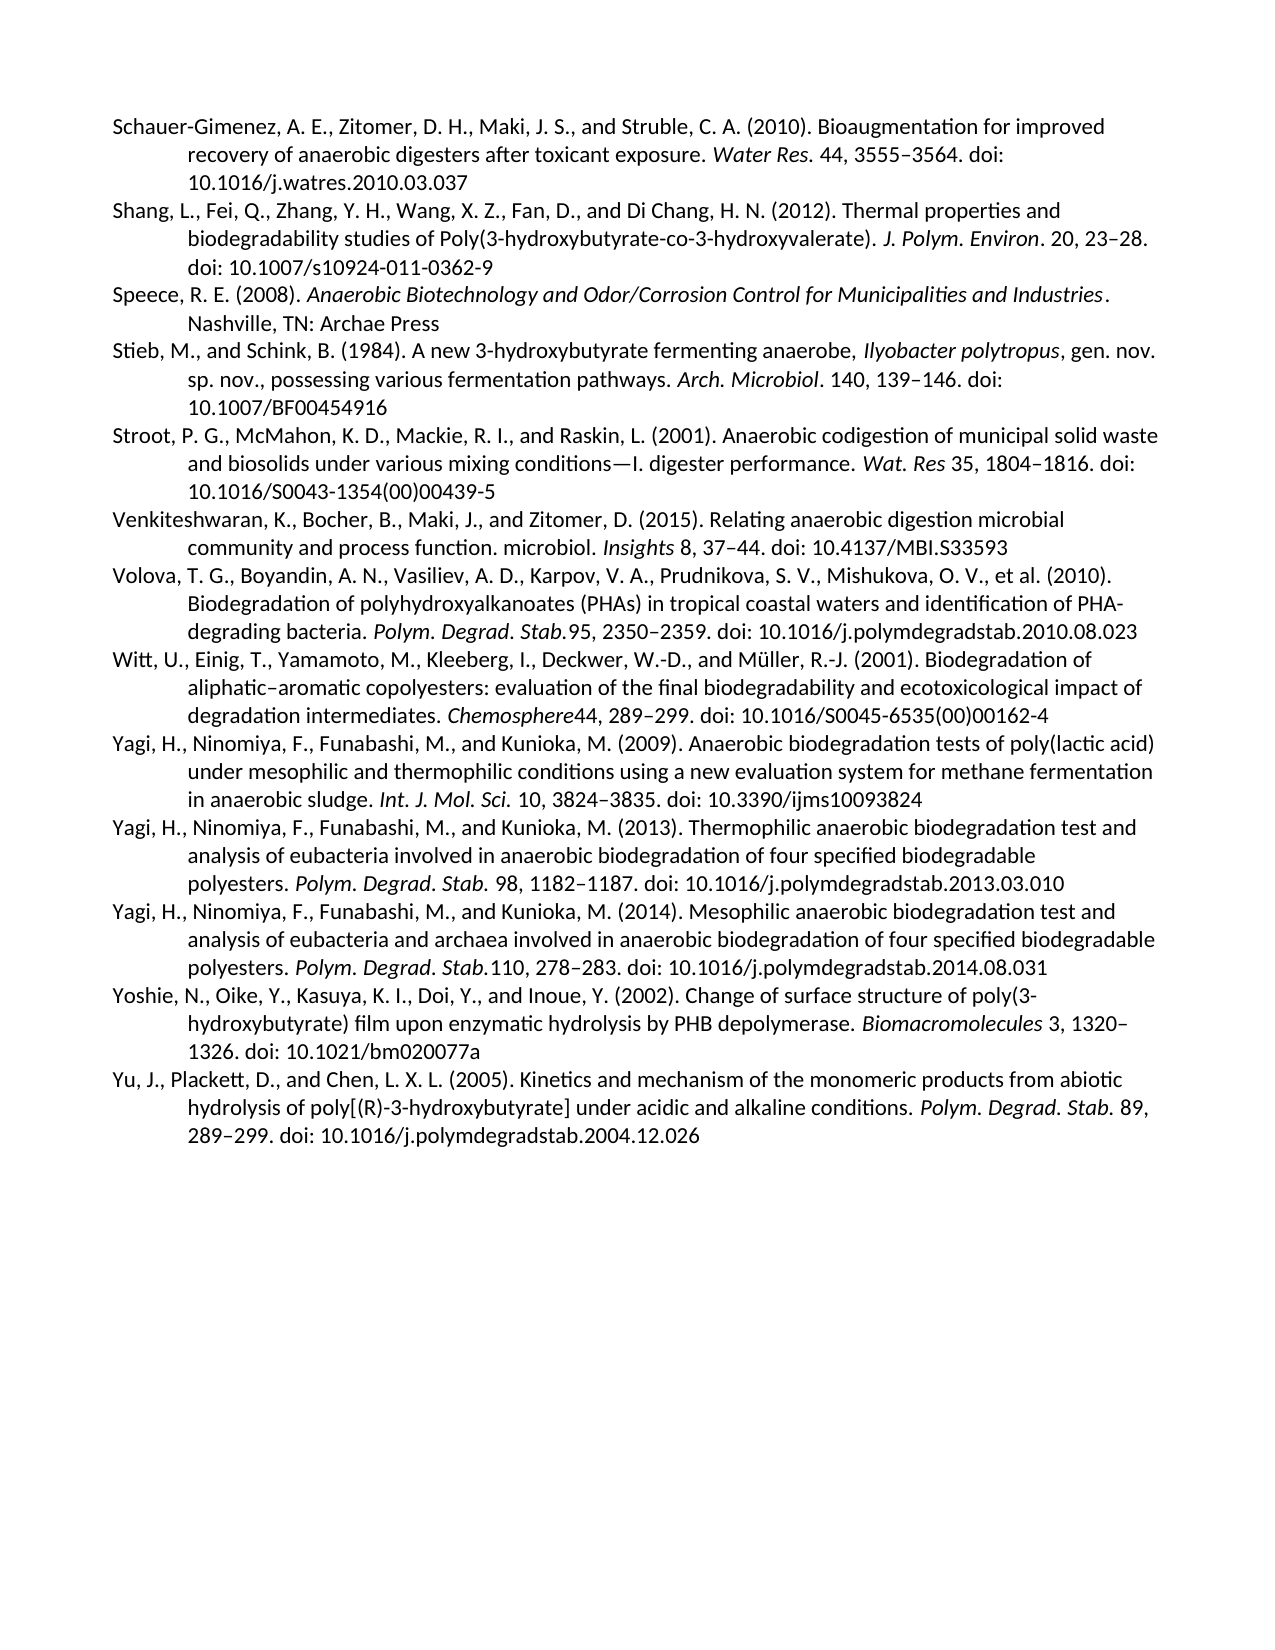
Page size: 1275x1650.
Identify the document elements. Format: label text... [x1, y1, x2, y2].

text Volova, T. G., Boyandin, A. N., Vasiliev, A. D., Karpov, V. A., Prudnikova, S. V., Mishukova, O. V., et al. (2010). Biodegradation of polyhydroxyalkanoates (PHAs) in tropical coastal waters and identification of PHA-degrading bacteria. Polym. Degrad. Stab.95, 2350–2359. doi: 10.1016/j.polymdegradstab.2010.08.023 [112, 561, 1162, 645]
text Speece, R. E. (2008). Anaerobic Biotechnology and Odor/Corrosion Control for Municipalities and Industries. Nashville, TN: Archae Press [112, 281, 1162, 337]
text Yagi, H., Ninomiya, F., Funabashi, M., and Kunioka, M. (2014). Mesophilic anaerobic biodegradation test and analysis of eubacteria and archaea involved in anaerobic biodegradation of four specified biodegradable polyesters. Polym. Degrad. Stab.110, 278–283. doi: 10.1016/j.polymdegradstab.2014.08.031 [112, 897, 1162, 981]
text Yagi, H., Ninomiya, F., Funabashi, M., and Kunioka, M. (2009). Anaerobic biodegradation tests of poly(lactic acid) under mesophilic and thermophilic conditions using a new evaluation system for methane fermentation in anaerobic sludge. Int. J. Mol. Sci. 10, 3824–3835. doi: 10.3390/ijms10093824 [112, 729, 1162, 813]
text Schauer-Gimenez, A. E., Zitomer, D. H., Maki, J. S., and Struble, C. A. (2010). Bioaugmentation for improved recovery of anaerobic digesters after toxicant exposure. Water Res. 44, 3555–3564. doi: 10.1016/j.watres.2010.03.037 [112, 112, 1162, 197]
text Stroot, P. G., McMahon, K. D., Mackie, R. I., and Raskin, L. (2001). Anaerobic codigestion of municipal solid waste and biosolids under various mixing conditions—I. digester performance. Wat. Res 35, 1804–1816. doi: 10.1016/S0043-1354(00)00439-5 [112, 421, 1162, 505]
text Yoshie, N., Oike, Y., Kasuya, K. I., Doi, Y., and Inoue, Y. (2002). Change of surface structure of poly(3-hydroxybutyrate) film upon enzymatic hydrolysis by PHB depolymerase. Biomacromolecules 3, 1320–1326. doi: 10.1021/bm020077a [112, 981, 1162, 1065]
text Stieb, M., and Schink, B. (1984). A new 3-hydroxybutyrate fermenting anaerobe, Ilyobacter polytropus, gen. nov. sp. nov., possessing various fermentation pathways. Arch. Microbiol. 140, 139–146. doi: 10.1007/BF00454916 [112, 337, 1162, 421]
text Witt, U., Einig, T., Yamamoto, M., Kleeberg, I., Deckwer, W.-D., and Müller, R.-J. (2001). Biodegradation of aliphatic–aromatic copolyesters: evaluation of the final biodegradability and ecotoxicological impact of degradation intermediates. Chemosphere44, 289–299. doi: 10.1016/S0045-6535(00)00162-4 [112, 645, 1162, 729]
text Yagi, H., Ninomiya, F., Funabashi, M., and Kunioka, M. (2013). Thermophilic anaerobic biodegradation test and analysis of eubacteria involved in anaerobic biodegradation of four specified biodegradable polyesters. Polym. Degrad. Stab. 98, 1182–1187. doi: 10.1016/j.polymdegradstab.2013.03.010 [112, 813, 1162, 897]
text Yu, J., Plackett, D., and Chen, L. X. L. (2005). Kinetics and mechanism of the monomeric products from abiotic hydrolysis of poly[(R)-3-hydroxybutyrate] under acidic and alkaline conditions. Polym. Degrad. Stab. 89, 289–299. doi: 10.1016/j.polymdegradstab.2004.12.026 [112, 1065, 1162, 1149]
text Shang, L., Fei, Q., Zhang, Y. H., Wang, X. Z., Fan, D., and Di Chang, H. N. (2012). Thermal properties and biodegradability studies of Poly(3-hydroxybutyrate-co-3-hydroxyvalerate). J. Polym. Environ. 20, 23–28. doi: 10.1007/s10924-011-0362-9 [112, 197, 1162, 281]
text Venkiteshwaran, K., Bocher, B., Maki, J., and Zitomer, D. (2015). Relating anaerobic digestion microbial community and process function. microbiol. Insights 8, 37–44. doi: 10.4137/MBI.S33593 [112, 505, 1162, 561]
